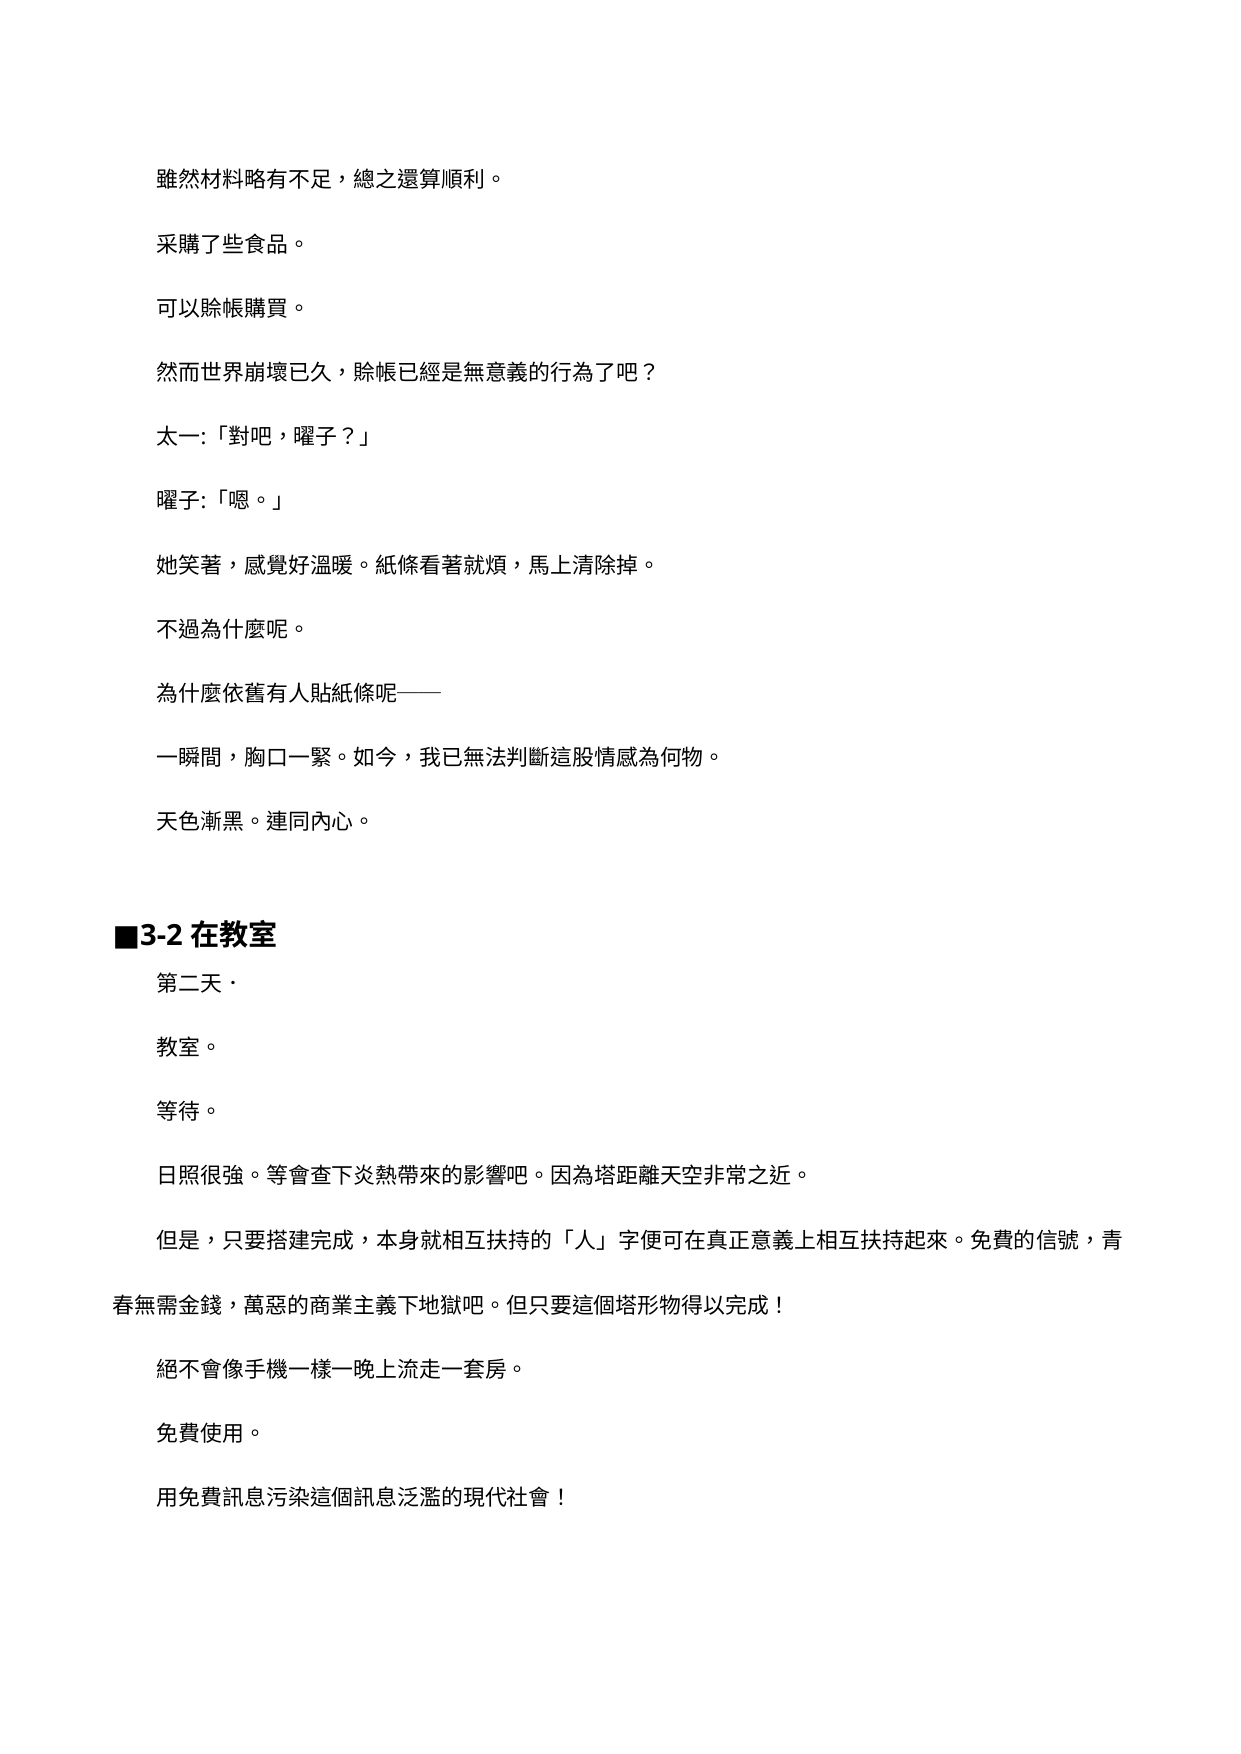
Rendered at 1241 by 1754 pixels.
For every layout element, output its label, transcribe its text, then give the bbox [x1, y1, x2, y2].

text 曜子:「嗯。」 [112, 483, 1128, 515]
text 等待。 [112, 1094, 1128, 1126]
text 然而世界崩壞已久，賒帳已經是無意義的行為了吧？ [112, 354, 1128, 387]
text 用免費訊息污染這個訊息泛濫的現代社會！ [112, 1480, 1128, 1512]
text 教室。 [112, 1030, 1128, 1062]
text ■3-2 在教室 [112, 901, 1128, 966]
text 日照很強。等會查下炎熱帶來的影響吧。因為塔距離天空非常之近。 [112, 1158, 1128, 1191]
text 第二天． [112, 966, 1128, 998]
text 不過為什麼呢。 [112, 611, 1128, 644]
text 為什麼依舊有人貼紙條呢── [112, 676, 1128, 708]
text 絕不會像手機一樣一晚上流走一套房。 [112, 1351, 1128, 1384]
text 一瞬間，胸口一緊。如今，我已無法判斷這股情感為何物。 [112, 740, 1128, 772]
text 太一:「對吧，曜子？」 [112, 419, 1128, 451]
text 雖然材料略有不足，總之還算順利。 [112, 162, 1128, 194]
text 免費使用。 [112, 1416, 1128, 1448]
text 但是，只要搭建完成，本身就相互扶持的「人」字便可在真正意義上相互扶持起來。免費的信號，青春無需金錢，萬惡的商業主義下地獄吧。但只要這個塔形物得以完成！ [112, 1222, 1128, 1320]
text 采購了些食品。 [112, 226, 1128, 259]
text 可以賒帳購買。 [112, 290, 1128, 323]
text 她笑著，感覺好溫暖。紙條看著就煩，馬上清除掉。 [112, 547, 1128, 580]
text 天色漸黑。連同內心。 [112, 804, 1128, 836]
